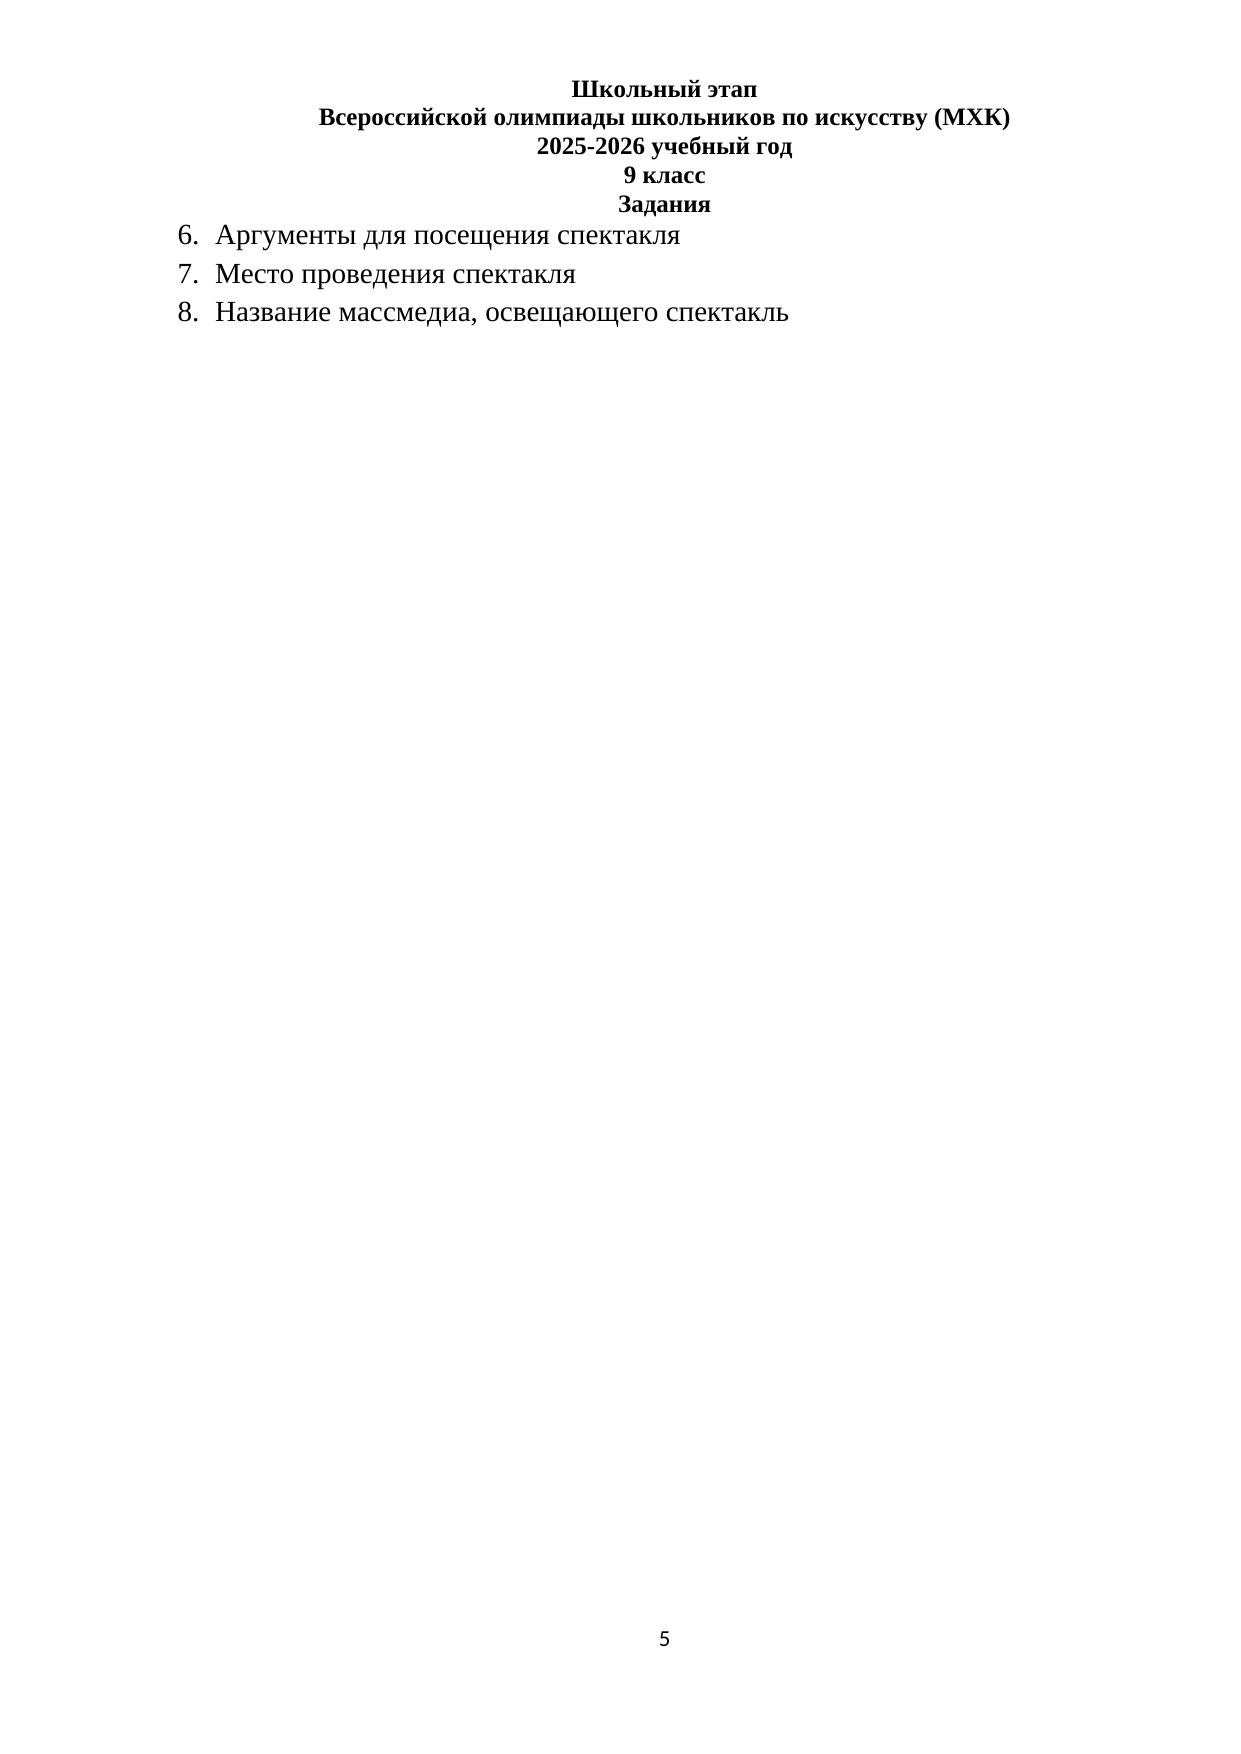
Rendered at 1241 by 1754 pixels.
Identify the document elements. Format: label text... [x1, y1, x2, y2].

list Название массмедиа, освещающего спектакль [177, 294, 1152, 328]
list Место проведения спектакля [177, 256, 1152, 289]
list Аргументы для посещения спектакля [177, 217, 1152, 251]
